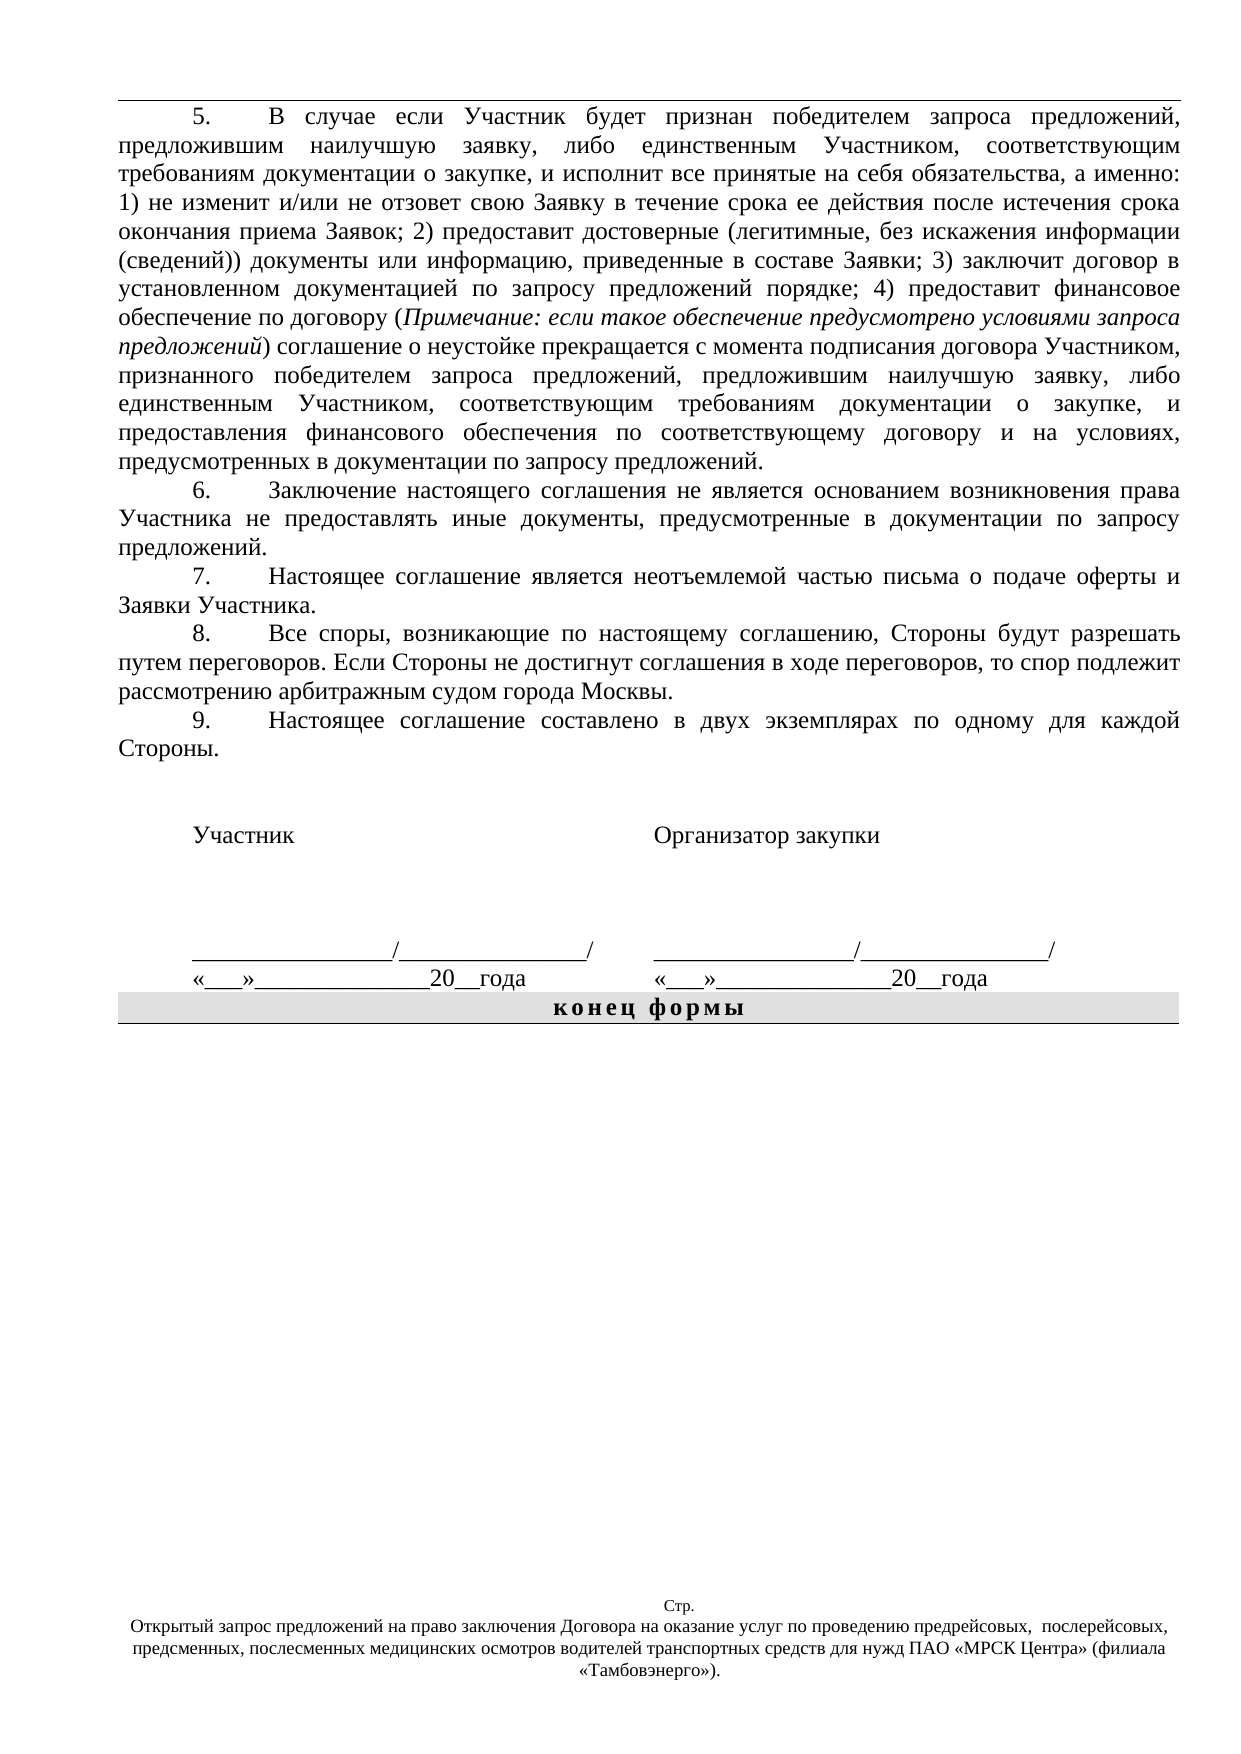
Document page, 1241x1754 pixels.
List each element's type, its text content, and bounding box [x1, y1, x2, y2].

list В случае если Участник будет признан победителем запроса предложений, предложившим наилучшую заявку, либо единственным Участником, соответствующим требованиям документации о закупке, и исполнит все принятые на себя обязательства, а именно: 1) не изменит и/или не отзовет свою Заявку в течение срока ее действия после истечения срока окончания приема Заявок; 2) предоставит достоверные (легитимные, без искажения информации (сведений)) документы или информацию, приведенные в составе Заявки; 3) заключит договор в установленном документацией по запросу предложений порядке; 4) предоставит финансовое обеспечение по договору (Примечание: если такое обеспечение предусмотрено условиями запроса предложений) соглашение о неустойке прекращается с момента подписания договора Участником, признанного победителем запроса предложений, предложившим наилучшую заявку, либо единственным Участником, соответствующим требованиям документации о закупке, и предоставления финансового обеспечения по соответствующему договору и на условиях, предусмотренных в документации по запросу предложений. [118, 101, 1181, 475]
list Все споры, возникающие по настоящему соглашению, Стороны будут разрешать путем переговоров. Если Стороны не достигнут соглашения в ходе переговоров, то спор подлежит рассмотрению арбитражным судом города Москвы. [118, 618, 1181, 705]
table_header Организатор закупки [643, 820, 1104, 848]
list Заключение настоящего соглашения не является основанием возникновения права Участника не предоставлять иные документы, предусмотренные в документации по запросу предложений. [118, 475, 1181, 561]
text конец формы [118, 992, 1179, 1023]
list Настоящее соглашение является неотъемлемой частью письма о подаче оферты и Заявки Участника. [118, 561, 1181, 618]
table_header Участник [181, 820, 642, 848]
list Настоящее соглашение составлено в двух экземплярах по одному для каждой Стороны. [118, 705, 1181, 762]
table_cell ________________/_______________/ «___»______________20__года [181, 849, 642, 992]
table_cell ________________/_______________/ «___»______________20__года [643, 849, 1104, 992]
